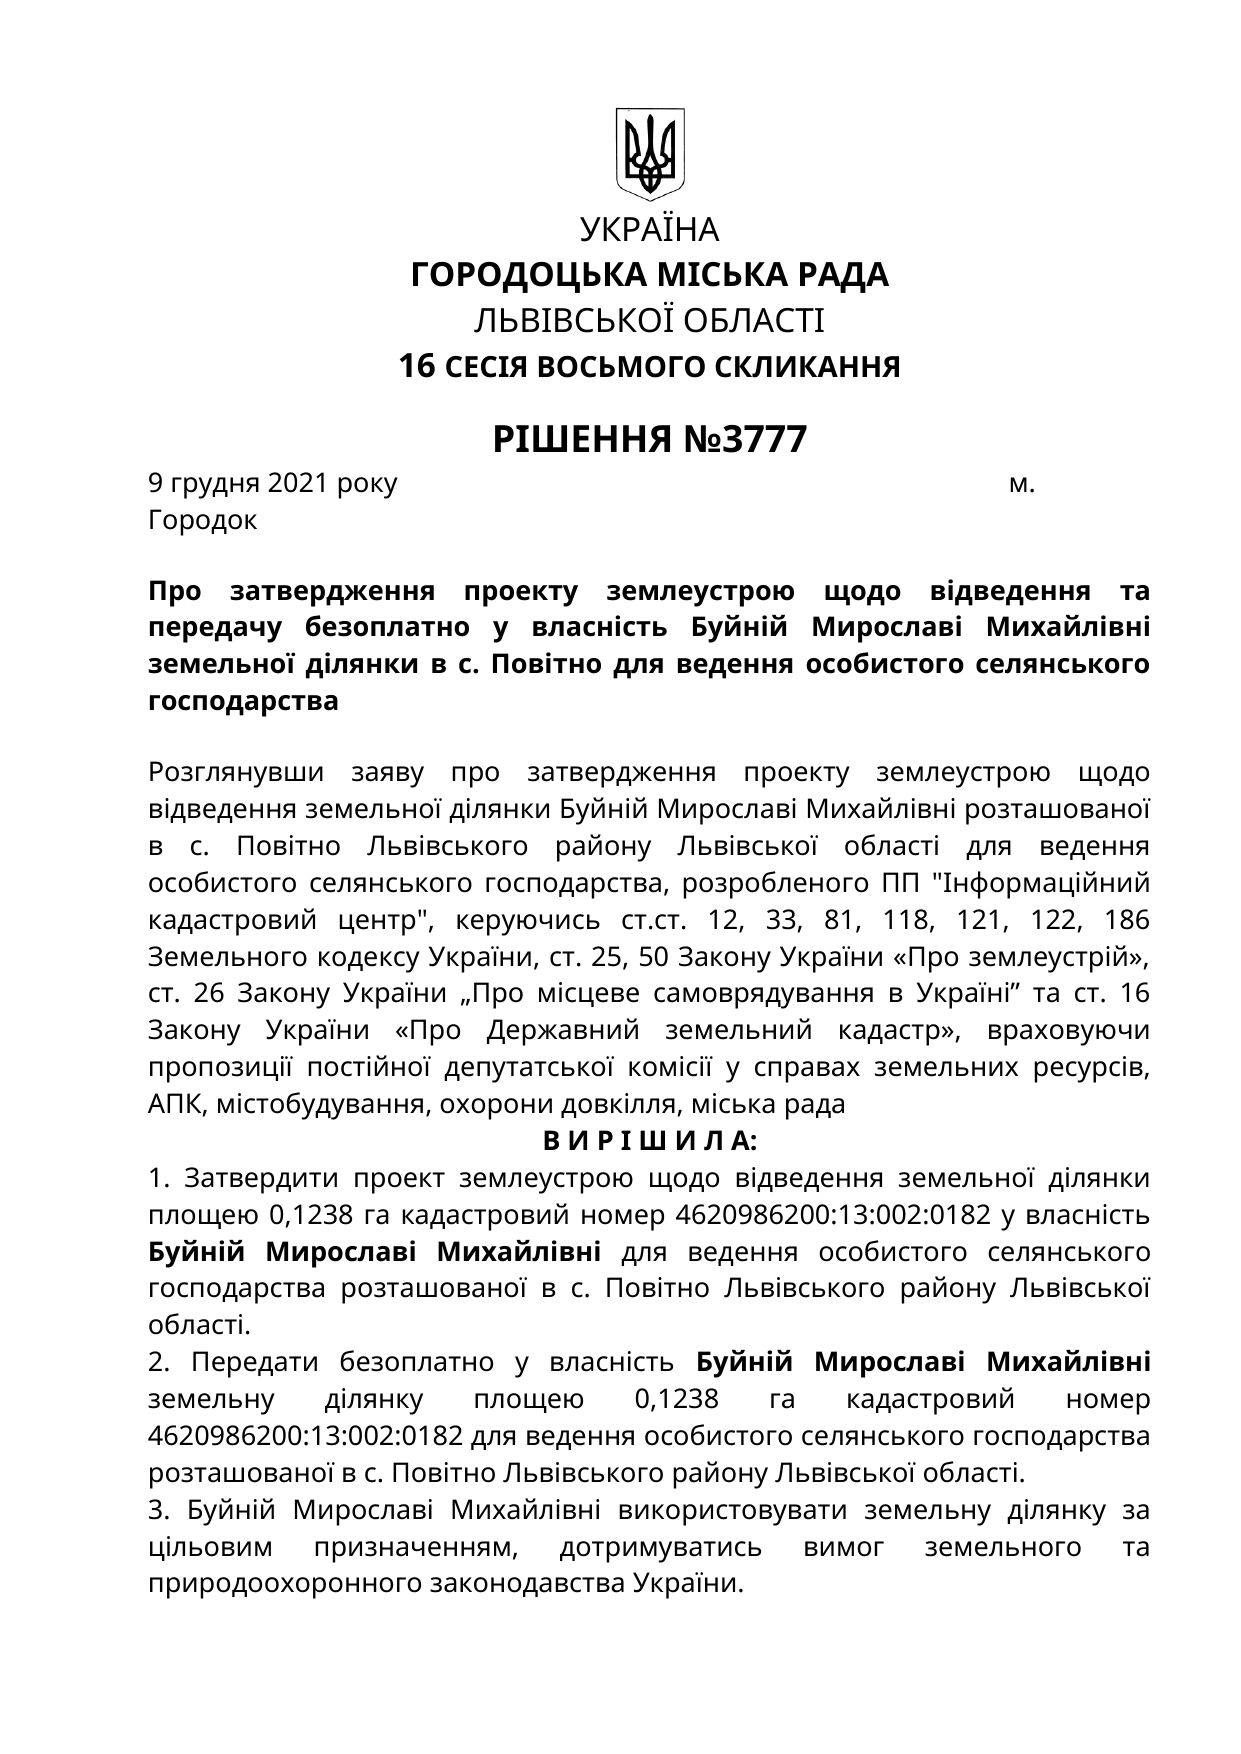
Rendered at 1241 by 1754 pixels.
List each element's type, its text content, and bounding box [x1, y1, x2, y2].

text РІШЕННЯ №3777 [148, 412, 1152, 463]
text 2. Передати безоплатно у власність Буйній Мирославі Михайлівні земельну ділянку площею 0,1238 га кадастровий номер 4620986200:13:002:0182 для ведення особистого селянського господарства розташованої в с. Повітно Львівського району Львівської області. [148, 1343, 1152, 1490]
text УКРАЇНА [148, 206, 1152, 251]
picture [603, 102, 696, 206]
text ГОРОДОЦЬКА МІСЬКА РАДА [148, 251, 1152, 296]
text 16 сесія восьмого скликання [148, 342, 1152, 387]
text 9 грудня 2021 року м. Городок [148, 463, 1152, 537]
text В И Р І Ш И Л А: [148, 1121, 1152, 1158]
text Про затвердження проекту землеустрою щодо відведення та передачу безоплатно у власність Буйній Мирославі Михайлівні земельної ділянки в с. Повітно для ведення особистого селянського господарства [148, 571, 1152, 718]
text Розглянувши заяву про затвердження проекту землеустрою щодо відведення земельної ділянки Буйній Мирославі Михайлівні розташованої в с. Повітно Львівського району Львівської області для ведення особистого селянського господарства, розробленого ПП "Інформаційний кадастровий центр", керуючись ст.ст. 12, 33, 81, 118, 121, 122, 186 Земельного кодексу України, ст. 25, 50 Закону України «Про землеустрій», ст. 26 Закону України „Про місцеве самоврядування в Україні” та ст. 16 Закону України «Про Державний земельний кадастр», враховуючи пропозиції постійної депутатської комісії у справах земельних ресурсів, АПК, містобудування, охорони довкілля, міська рада [148, 753, 1152, 1121]
text 3. Буйній Мирославі Михайлівні використовувати земельну ділянку за цільовим призначенням, дотримуватись вимог земельного та природоохоронного законодавства України. [148, 1490, 1152, 1601]
text 1. Затвердити проект землеустрою щодо відведення земельної ділянки площею 0,1238 га кадастровий номер 4620986200:13:002:0182 у власність Буйній Мирославі Михайлівні для ведення особистого селянського господарства розташованої в с. Повітно Львівського району Львівської області. [148, 1158, 1152, 1343]
text ЛЬВІВСЬКОЇ ОБЛАСТІ [148, 296, 1152, 342]
